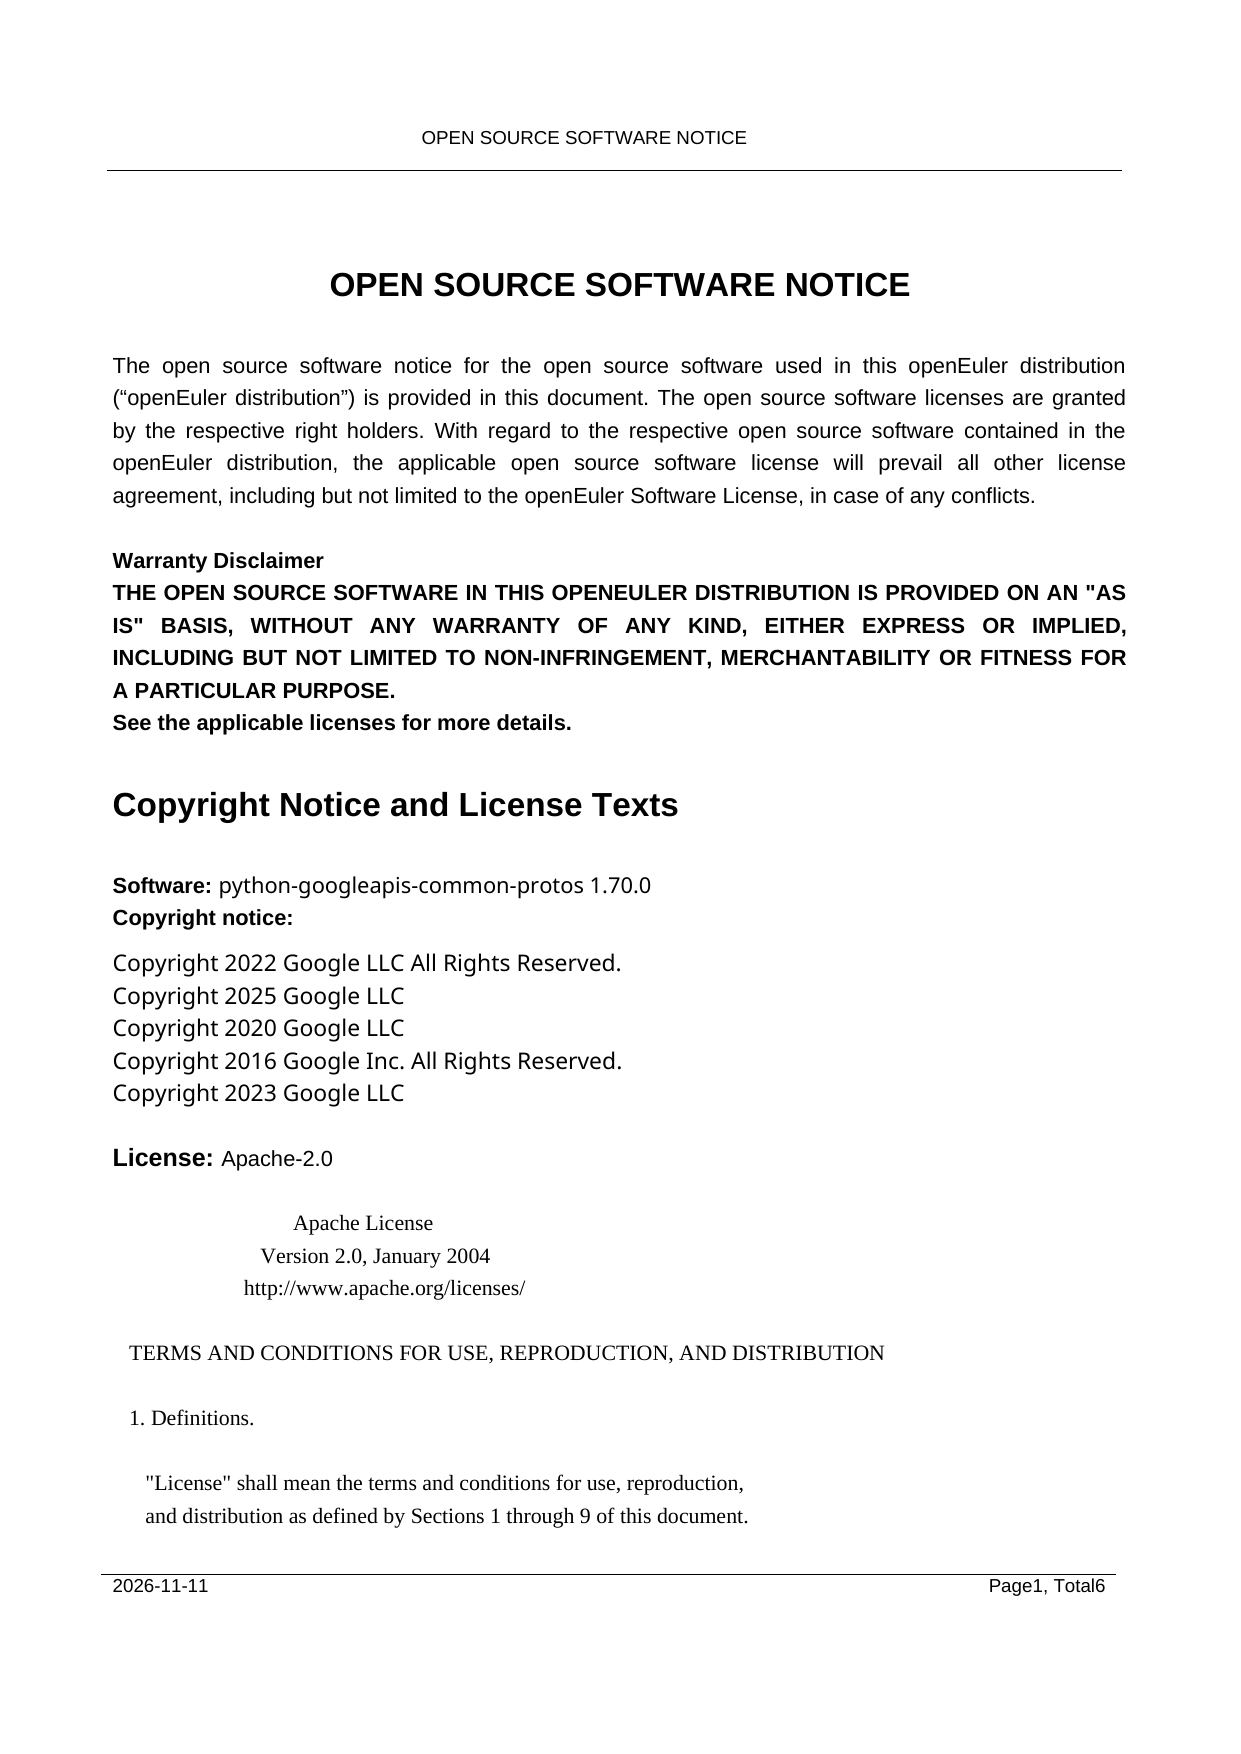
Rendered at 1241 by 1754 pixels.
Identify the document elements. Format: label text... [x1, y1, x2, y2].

text OPEN SOURCE SOFTWARE NOTICE [112, 251, 1128, 316]
text The open source software notice for the open source software used in this openEuler distribution (“openEuler distribution”) is provided in this document. The open source software licenses are granted by the respective right holders. With regard to the respective open source software contained in the openEuler distribution, the applicable open source software license will prevail all other license agreement, including but not limited to the openEuler Software License, in case of any conflicts. [112, 349, 1128, 511]
text Warranty Disclaimer [112, 544, 1128, 576]
text Copyright 2022 Google LLC All Rights Reserved. Copyright 2025 Google LLC Copyright 2020 Google LLC Copyright 2016 Google Inc. All Rights Reserved. Copyright 2023 Google LLC [112, 947, 1128, 1142]
text THE OPEN SOURCE SOFTWARE IN THIS OPENEULER DISTRIBUTION IS PROVIDED ON AN "AS IS" BASIS, WITHOUT ANY WARRANTY OF ANY KIND, EITHER EXPRESS OR IMPLIED, INCLUDING BUT NOT LIMITED TO NON-INFRINGEMENT, MERCHANTABILITY OR FITNESS FOR A PARTICULAR PURPOSE. See the applicable licenses for more details. [112, 576, 1128, 739]
text Copyright Notice and License Texts [112, 771, 1128, 836]
text Copyright notice: [112, 901, 1128, 934]
text License: Apache-2.0 [112, 1142, 1128, 1174]
title Software: python-googleapis-common-protos 1.70.0 [112, 869, 1128, 901]
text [112, 1174, 1128, 1532]
